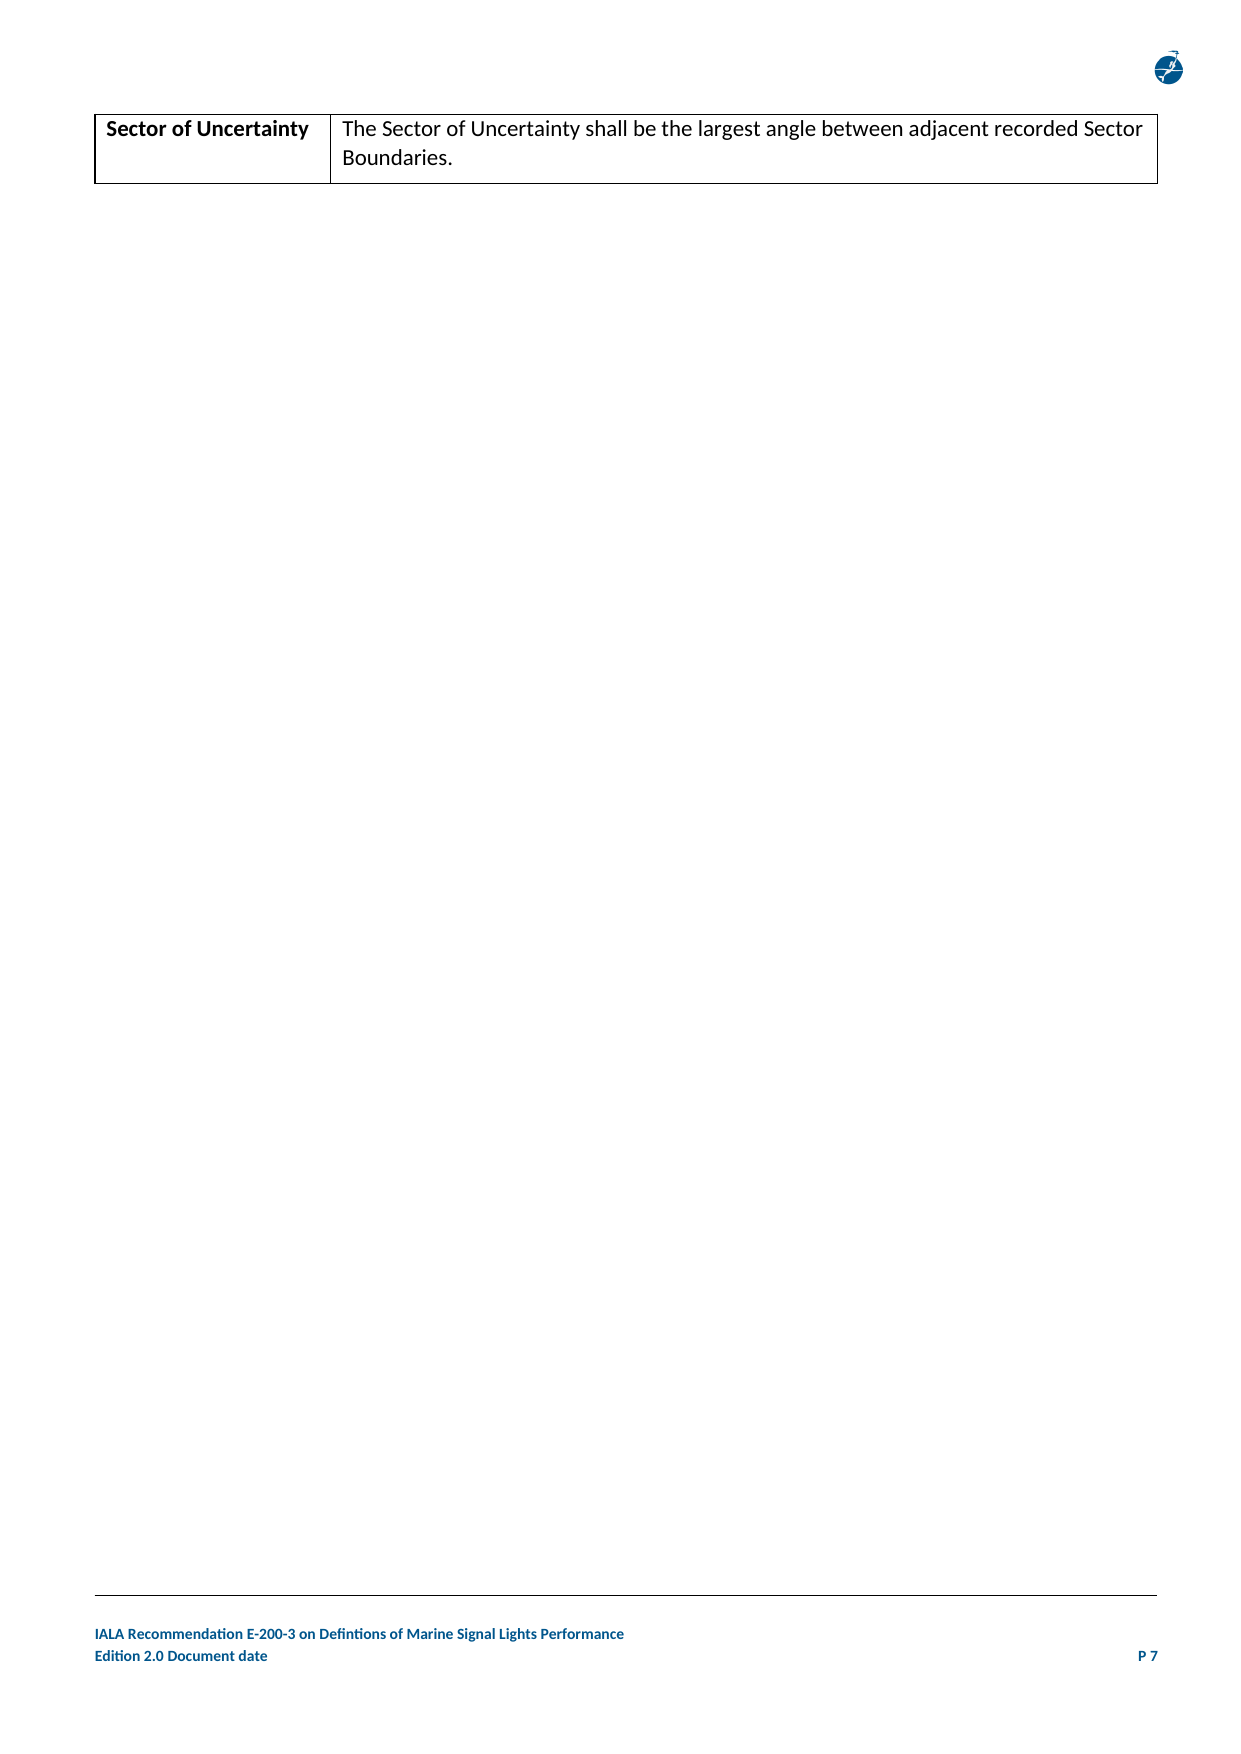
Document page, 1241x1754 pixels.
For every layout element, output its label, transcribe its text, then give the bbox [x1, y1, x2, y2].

picture [1123, 0, 1241, 119]
table_cell Sector of Uncertainty [96, 115, 330, 183]
table_cell The Sector of Uncertainty shall be the largest angle between adjacent recorded Sector Boundaries. [331, 115, 1157, 183]
